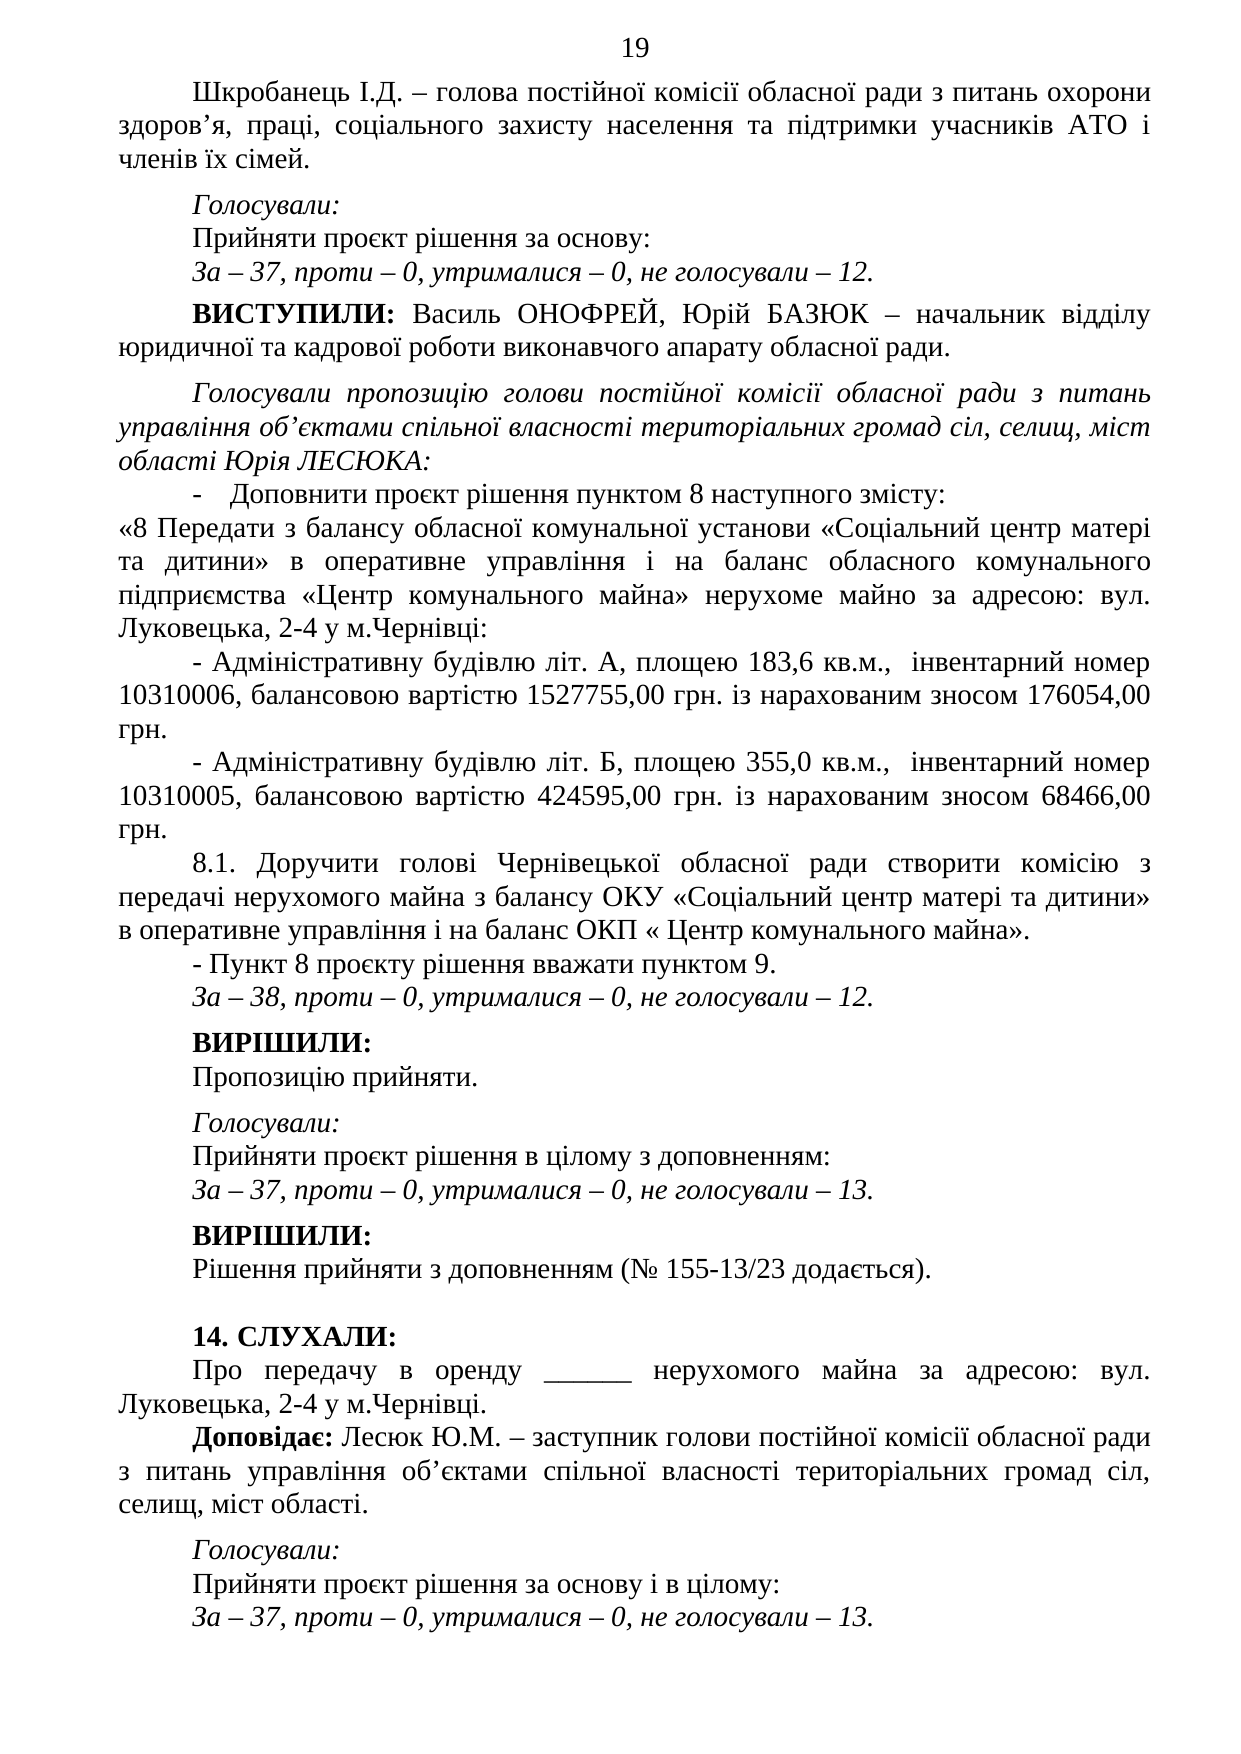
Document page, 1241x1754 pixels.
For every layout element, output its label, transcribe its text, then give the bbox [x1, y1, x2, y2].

list Шкробанець І.Д. – голова постійної комісії обласної ради з питань охорони здоров’я, праці, соціального захисту населення та підтримки учасників АТО і членів їх сімей. [118, 74, 1152, 174]
text Прийняти проєкт рішення за основу: [118, 221, 1152, 254]
text Голосували: [118, 1532, 1152, 1566]
list СЛУХАЛИ: [192, 1319, 1152, 1352]
text «8 Передати з балансу обласної комунальної установи «Соціальний центр матері та дитини» в оперативне управління і на баланс обласного комунального підприємства «Центр комунального майна» нерухоме майно за адресою: вул. Луковецька, 2-4 у м.Чернівці: [118, 510, 1152, 644]
text - Пункт 8 проєкту рішення вважати пунктом 9. [118, 946, 1152, 979]
text 8.1. Доручити голові Чернівецької обласної ради створити комісію з передачі нерухомого майна з балансу ОКУ «Соціальний центр матері та дитини» в оперативне управління і на баланс ОКП « Центр комунального майна». [118, 845, 1152, 946]
text Голосували: [118, 187, 1152, 221]
text Рішення прийняти з доповненням (№ 155-13/23 додається). [118, 1252, 1152, 1285]
text Прийняти проєкт рішення в цілому з доповненням: [118, 1138, 1152, 1172]
list Доповідає: Лесюк Ю.М. – заступник голови постійної комісії обласної ради з питань управління об’єктами спільної власності територіальних громад сіл, селищ, міст області. [118, 1419, 1152, 1520]
text За – 37, проти – 0, утрималися – 0, не голосували – 13. [118, 1599, 1152, 1633]
text - Адміністративну будівлю літ. А, площею 183,6 кв.м., інвентарний номер 10310006, балансовою вартістю 1527755,00 грн. із нарахованим зносом 176054,00 грн. [118, 644, 1152, 744]
text Голосували пропозицію голови постійної комісії обласної ради з питань управління об’єктами спільної власності територіальних громад сіл, селищ, міст області Юрія ЛЕСЮКА: [118, 376, 1152, 476]
text За – 37, проти – 0, утрималися – 0, не голосували – 13. [118, 1172, 1152, 1206]
text ВИСТУПИЛИ: Василь ОНОФРЕЙ, Юрій БАЗЮК – начальник відділу юридичної та кадрової роботи виконавчого апарату обласної ради. [118, 296, 1152, 363]
text ВИРІШИЛИ: [118, 1218, 1152, 1252]
text - Адміністративну будівлю літ. Б, площею 355,0 кв.м., інвентарний номер 10310005, балансовою вартістю 424595,00 грн. із нарахованим зносом 68466,00 грн. [118, 744, 1152, 845]
text ВИРІШИЛИ: [118, 1025, 1152, 1059]
text Прийняти проєкт рішення за основу і в цілому: [118, 1566, 1152, 1599]
text За – 38, проти – 0, утрималися – 0, не голосували – 12. [118, 979, 1152, 1013]
text Пропозицію прийняти. [118, 1059, 1152, 1092]
list Доповнити проєкт рішення пунктом 8 наступного змісту: [192, 476, 1152, 510]
text Про передачу в оренду ______ нерухомого майна за адресою: вул. Луковецька, 2-4 у м.Чернівці. [118, 1352, 1152, 1419]
text Голосували: [118, 1105, 1152, 1138]
text За – 37, проти – 0, утрималися – 0, не голосували – 12. [118, 254, 1152, 288]
